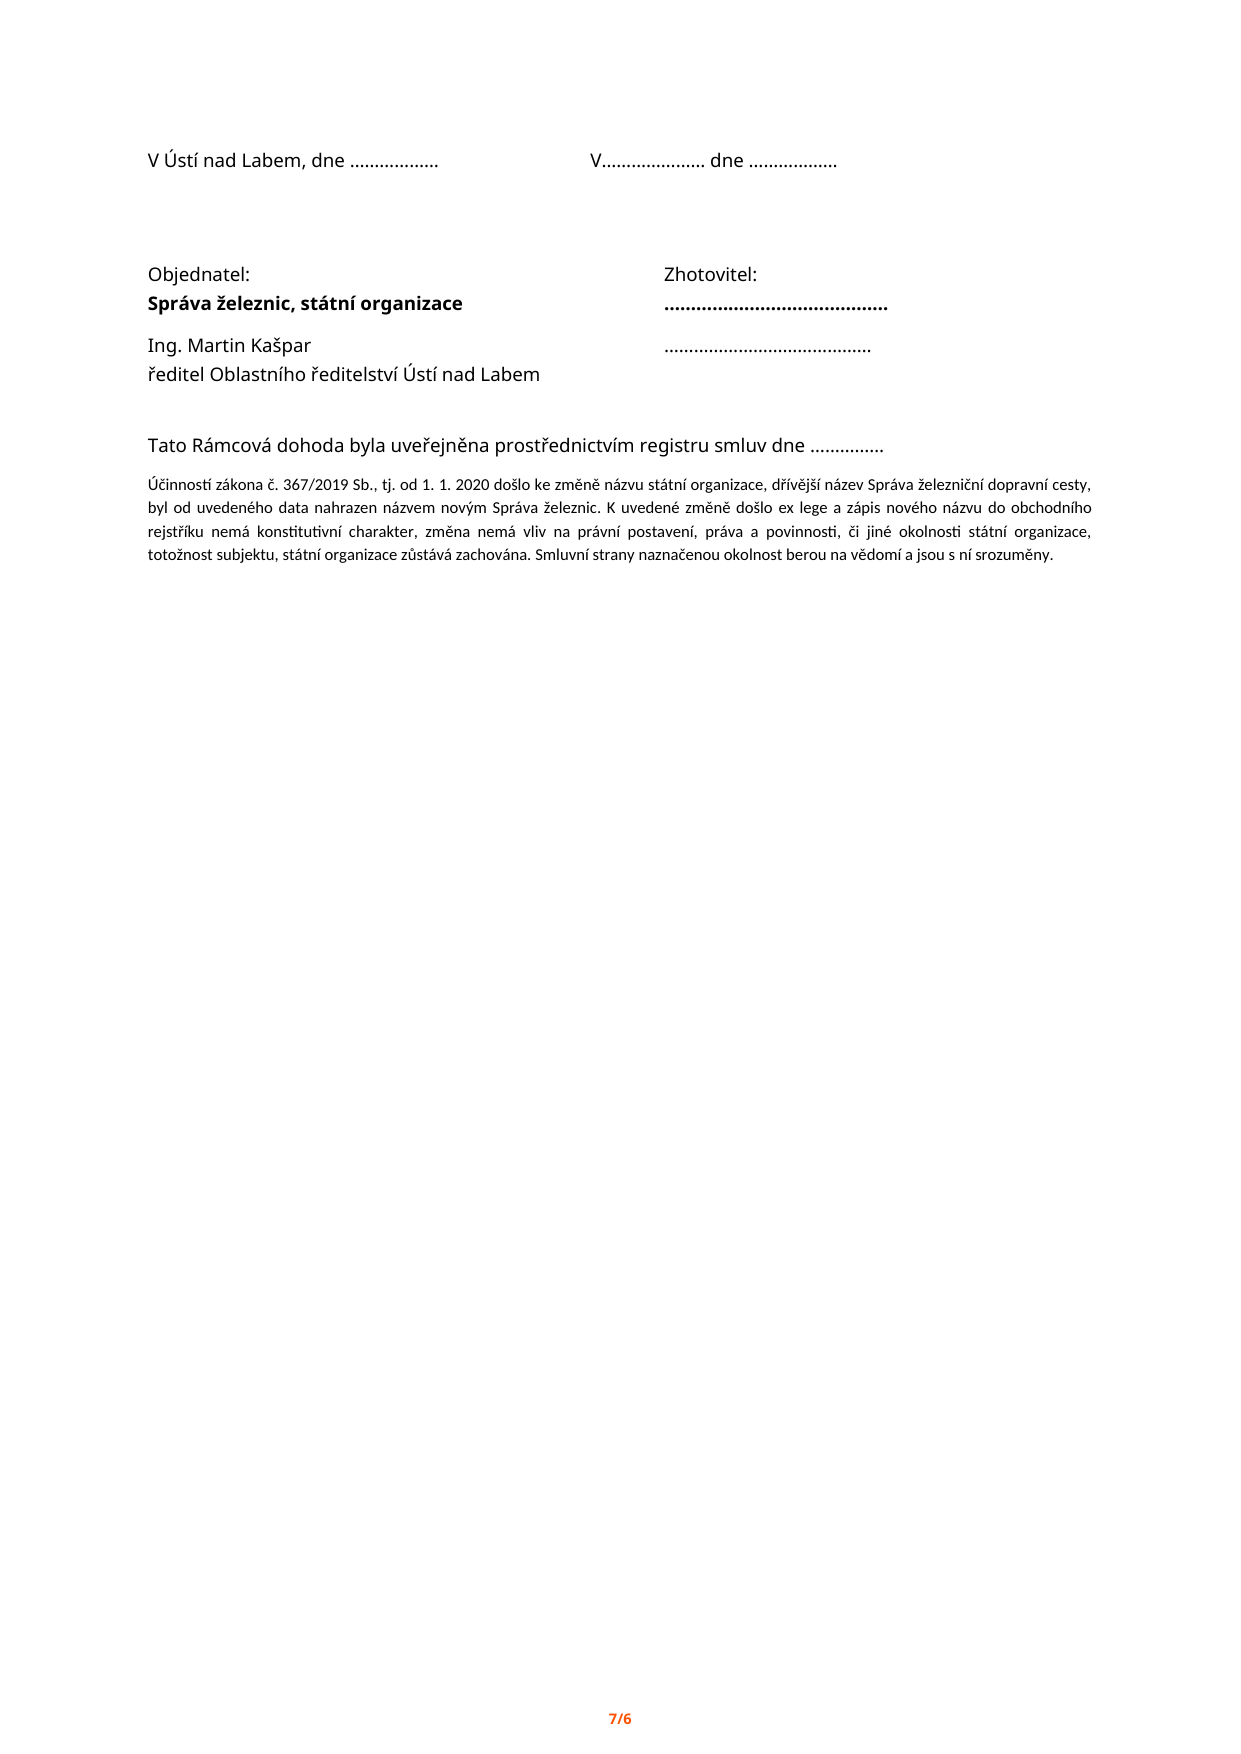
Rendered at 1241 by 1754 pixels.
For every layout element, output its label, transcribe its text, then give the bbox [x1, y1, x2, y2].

text Účinností zákona č. 367/2019 Sb., tj. od 1. 1. 2020 došlo ke změně názvu státní organizace, dřívější název Správa železniční dopravní cesty, byl od uvedeného data nahrazen názvem novým Správa železnic. K uvedené změně došlo ex lege a zápis nového názvu do obchodního rejstříku nemá konstitutivní charakter, změna nemá vliv na právní postavení, práva a povinnosti, či jiné okolnosti státní organizace, totožnost subjektu, státní organizace zůstává zachována. Smluvní strany naznačenou okolnost berou na vědomí a jsou s ní srozuměny. [148, 474, 1093, 564]
text Správa železnic, státní organizace …………………………………… [148, 290, 1093, 316]
text Ing. Martin Kašpar …………………………………… [148, 332, 1093, 358]
text V Ústí nad Labem, dne ……………… V………………… dne ……………… [148, 148, 1093, 173]
text Objednatel: Zhotovitel: [148, 261, 1093, 287]
text Tato Rámcová dohoda byla uveřejněna prostřednictvím registru smluv dne …………… [148, 432, 1093, 458]
text ředitel Oblastního ředitelství Ústí nad Labem [148, 361, 1093, 387]
